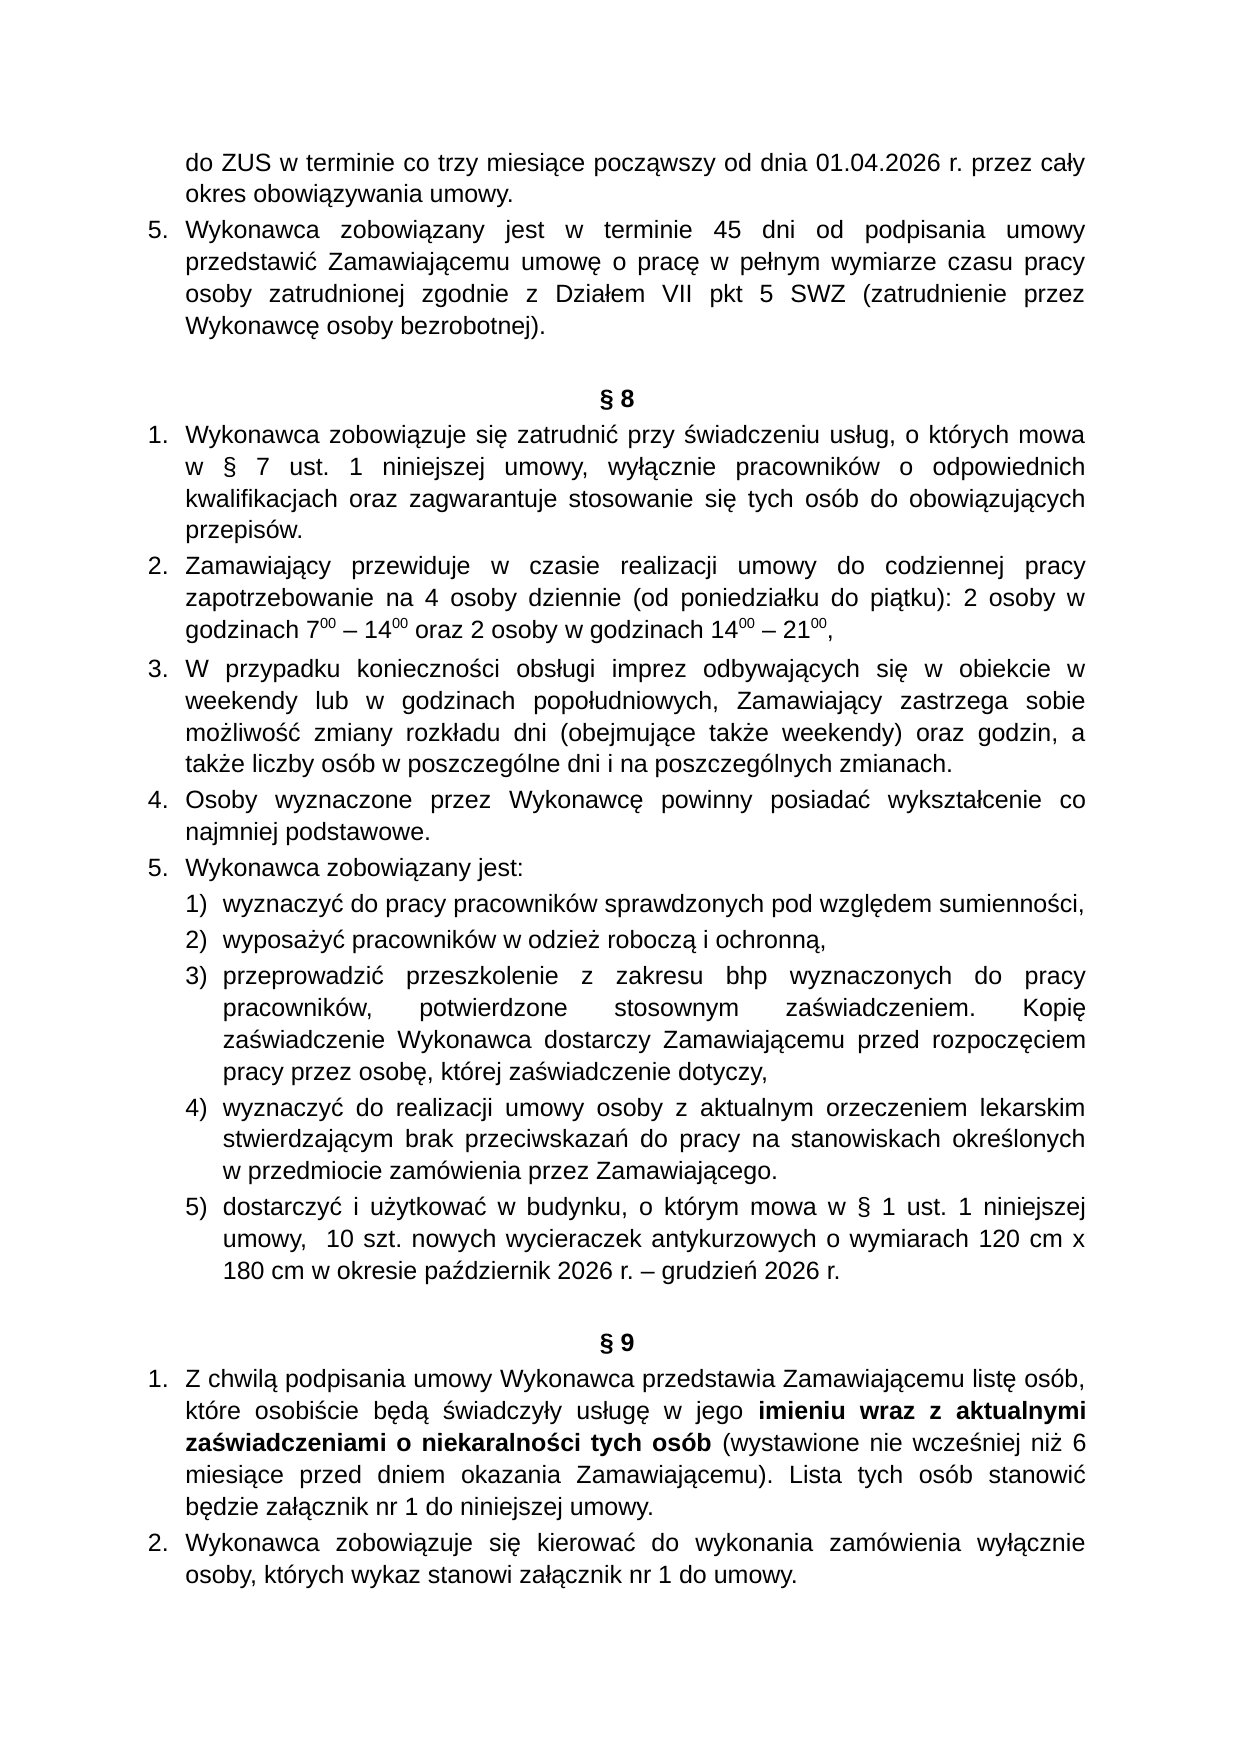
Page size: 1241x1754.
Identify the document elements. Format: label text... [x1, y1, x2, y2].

list Wykonawca zobowiązany jest w terminie 45 dni od podpisania umowy przedstawić Zamawiającemu umowę o pracę w pełnym wymiarze czasu pracy osoby zatrudnionej zgodnie z Działem VII pkt 5 SWZ (zatrudnienie przez Wykonawcę osoby bezrobotnej). [148, 215, 1087, 340]
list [148, 148, 1087, 208]
list Osoby wyznaczone przez Wykonawcę powinny posiadać wykształcenie co najmniej podstawowe. [148, 785, 1087, 846]
list Wykonawca zobowiązuje się kierować do wykonania zamówienia wyłącznie osoby, których wykaz stanowi załącznik nr 1 do umowy. [148, 1528, 1087, 1588]
list wyposażyć pracowników w odzież roboczą i ochronną, [185, 925, 1087, 954]
list dostarczyć i użytkować w budynku, o którym mowa w § 1 ust. 1 niniejszej umowy, 10 szt. nowych wycieraczek antykurzowych o wymiarach 120 cm x 180 cm w okresie październik 2026 r. – grudzień 2026 r. [185, 1192, 1087, 1285]
list W przypadku konieczności obsługi imprez odbywających się w obiekcie w weekendy lub w godzinach popołudniowych, Zamawiający zastrzega sobie możliwość zmiany rozkładu dni (obejmujące także weekendy) oraz godzin, a także liczby osób w poszczególne dni i na poszczególnych zmianach. [148, 654, 1087, 778]
list Wykonawca zobowiązuje się zatrudnić przy świadczeniu usług, o których mowa w § 7 ust. 1 niniejszej umowy, wyłącznie pracowników o odpowiednich kwalifikacjach oraz zagwarantuje stosowanie się tych osób do obowiązujących przepisów. [148, 420, 1087, 544]
list Z chwilą podpisania umowy Wykonawca przedstawia Zamawiającemu listę osób, które osobiście będą świadczyły usługę w jego imieniu wraz z aktualnymi zaświadczeniami o niekaralności tych osób (wystawione nie wcześniej niż 6 miesiące przed dniem okazania Zamawiającemu). Lista tych osób stanowić będzie załącznik nr 1 do niniejszej umowy. [148, 1364, 1087, 1521]
list Zamawiający przewiduje w czasie realizacji umowy do codziennej pracy zapotrzebowanie na 4 osoby dziennie (od poniedziałku do piątku): 2 osoby w godzinach 700 – 1400 oraz 2 osoby w godzinach 1400 – 2100, [148, 551, 1087, 644]
list wyznaczyć do realizacji umowy osoby z aktualnym orzeczeniem lekarskim stwierdzającym brak przeciwskazań do pracy na stanowiskach określonych w przedmiocie zamówienia przez Zamawiającego. [185, 1093, 1087, 1185]
list przeprowadzić przeszkolenie z zakresu bhp wyznaczonych do pracy pracowników, potwierdzone stosownym zaświadczeniem. Kopię zaświadczenie Wykonawca dostarczy Zamawiającemu przed rozpoczęciem pracy przez osobę, której zaświadczenie dotyczy, [185, 961, 1087, 1085]
text § 8 [148, 383, 1086, 412]
list Wykonawca zobowiązany jest: [148, 853, 1087, 882]
list wyznaczyć do pracy pracowników sprawdzonych pod względem sumienności, [185, 889, 1087, 918]
text § 9 [148, 1328, 1086, 1357]
